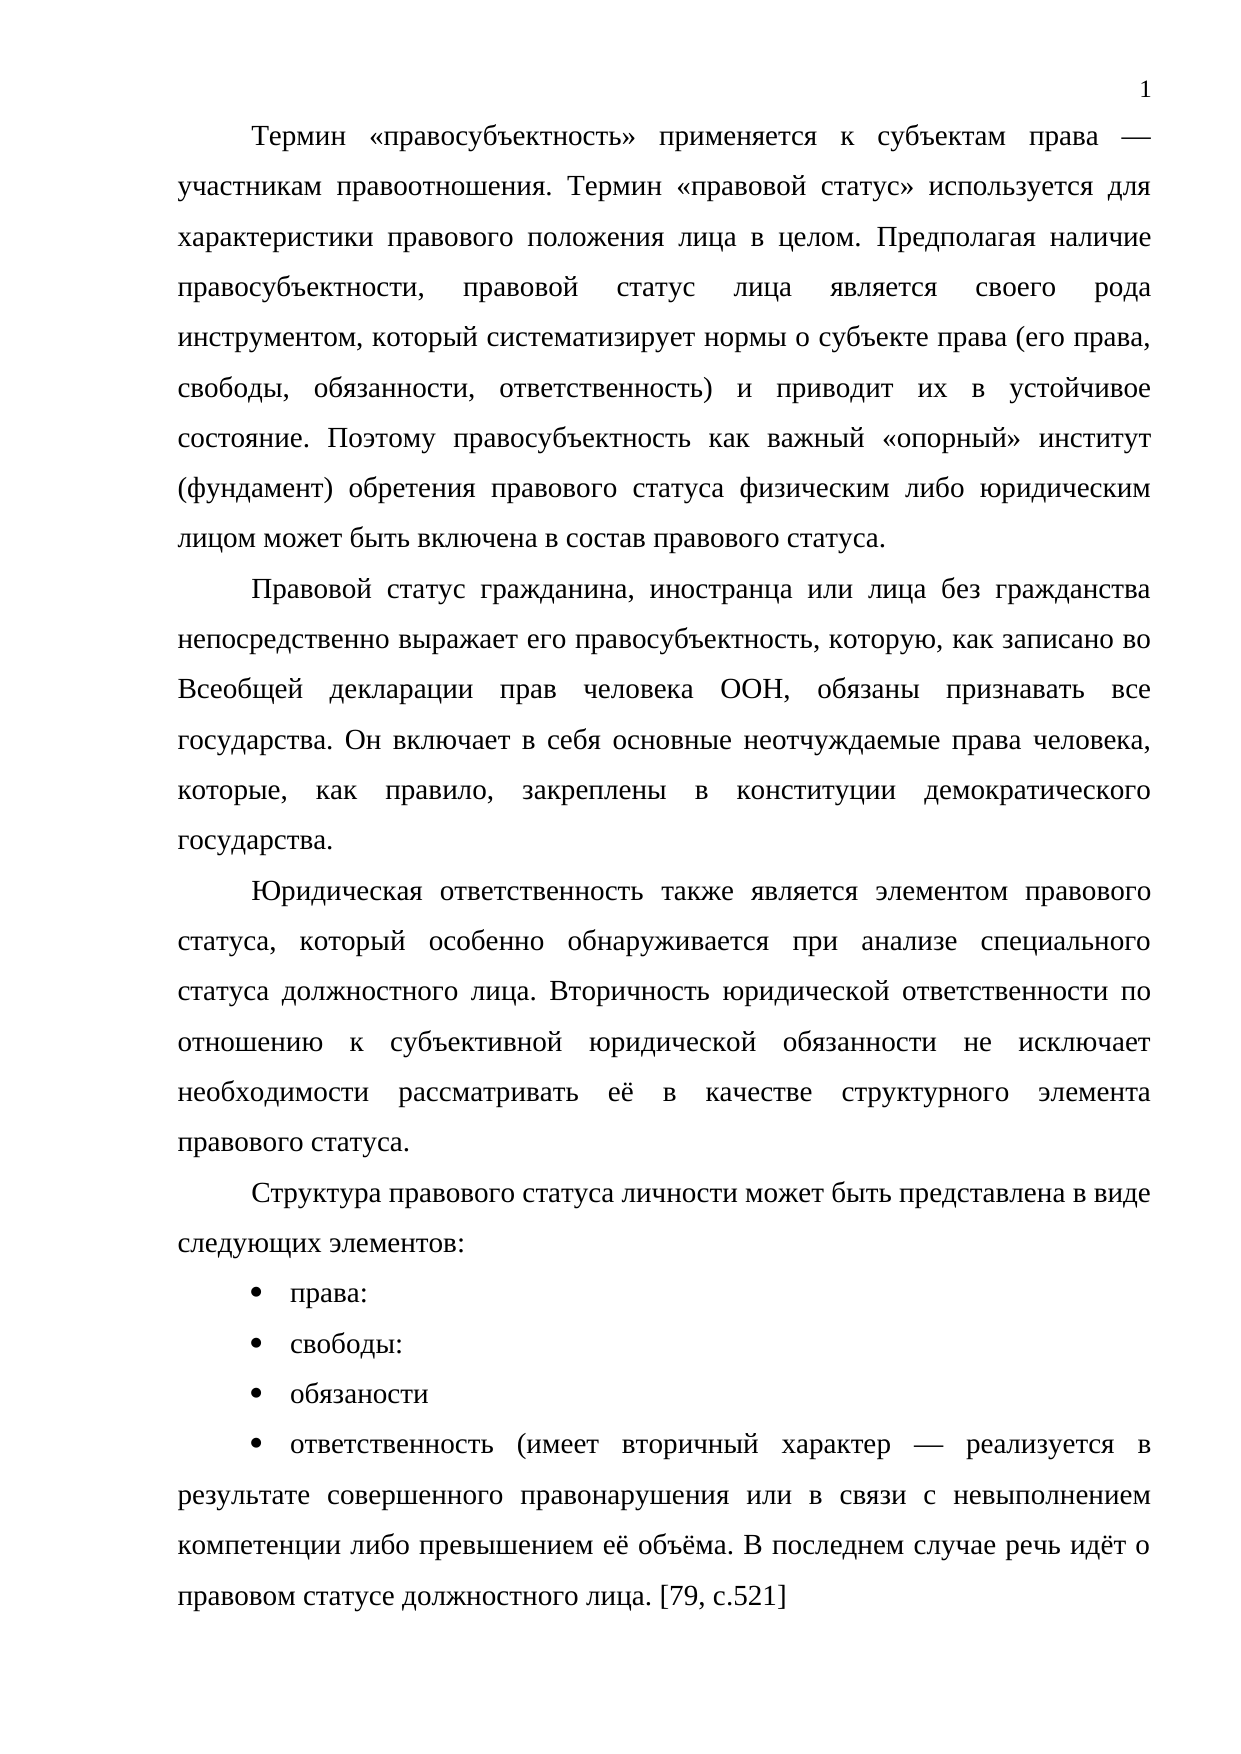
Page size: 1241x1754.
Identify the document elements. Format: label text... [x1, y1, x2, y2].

list права: [177, 1275, 1152, 1309]
list обязаности [177, 1376, 1152, 1410]
text Правовой статус гражданина, иностранца или лица без гражданства непосредственно выражает его правосубъектность, которую, как записано во Всеобщей декларации прав человека ООН, обязаны признавать все государства. Он включает в себя основные неотчуждаемые права человека, которые, как правило, закреплены в конституции демократического государства. [177, 571, 1152, 856]
list свободы: [177, 1326, 1152, 1359]
text Структура правового статуса личности может быть представлена в виде следующих элементов: [177, 1175, 1152, 1258]
list ответственность (имеет вторичный характер — реализуется в результате совершенного правонарушения или в связи с невыполнением компетенции либо превышением её объёма. В последнем случае речь идёт о правовом статусе должностного лица. [79, c.521] [177, 1427, 1152, 1611]
text Термин «правосубъектность» применяется к субъектам права — участникам правоотношения. Термин «правовой статус» используется для характеристики правового положения лица в целом. Предполагая наличие правосубъектности, правовой статус лица является своего рода инструментом, который систематизирует нормы о субъекте права (его права, свободы, обязанности, ответственность) и приводит их в устойчивое состояние. Поэтому правосубъектность как важный «опорный» институт (фундамент) обретения правового статуса физическим либо юридическим лицом может быть включена в состав правового статуса. [177, 118, 1152, 554]
text Юридическая ответственность также является элементом правового статуса, который особенно обнаруживается при анализе специального статуса должностного лица. Вторичность юридической ответственности по отношению к субъективной юридической обязанности не исключает необходимости рассматривать её в качестве структурного элемента правового статуса. [177, 873, 1152, 1158]
